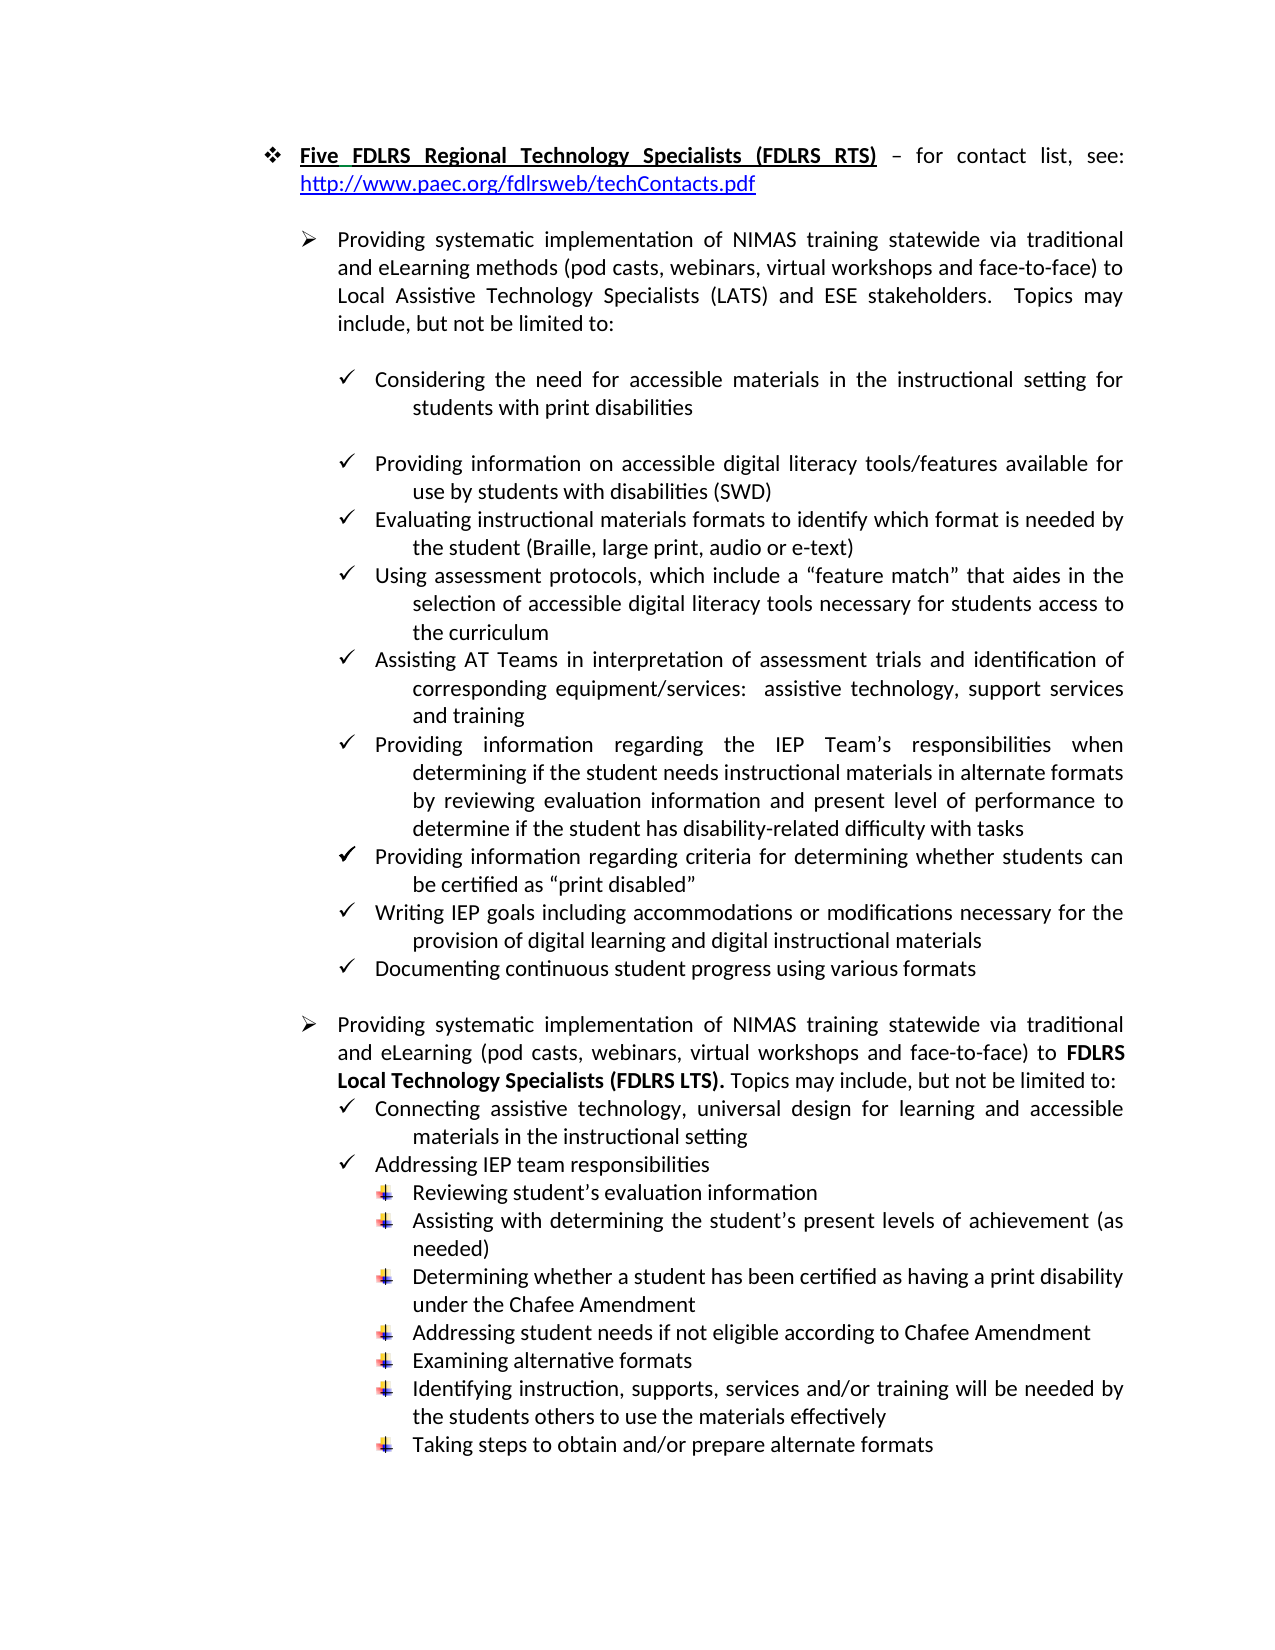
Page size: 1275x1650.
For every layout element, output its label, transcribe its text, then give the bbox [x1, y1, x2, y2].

list Taking steps to obtain and/or prepare alternate formats [375, 1430, 1125, 1458]
list Assisting AT Teams in interpretation of assessment trials and identification of corresponding equipment/services: assistive technology, support services and training [337, 646, 1125, 730]
picture [376, 1435, 393, 1453]
picture [376, 1323, 393, 1341]
list Using assessment protocols, which include a “feature match” that aides in the selection of accessible digital literacy tools necessary for students access to the curriculum [337, 562, 1125, 646]
list Addressing IEP team responsibilities [337, 1150, 1125, 1178]
list Assisting with determining the student’s present levels of achievement (as needed) [375, 1206, 1125, 1262]
picture [376, 1351, 393, 1369]
list Examining alternative formats [375, 1346, 1125, 1374]
list Providing systematic implementation of NIMAS training statewide via traditional and eLearning (pod casts, webinars, virtual workshops and face-to-face) to FDLRS Local Technology Specialists (FDLRS LTS). Topics may include, but not be limited to: [300, 1010, 1125, 1094]
list Providing information regarding criteria for determining whether students can be certified as “print disabled” [337, 842, 1125, 898]
list Considering the need for accessible materials in the instructional setting for students with print disabilities [337, 365, 1125, 421]
list Writing IEP goals including accommodations or modifications necessary for the provision of digital learning and digital instructional materials [337, 898, 1125, 954]
list Documenting continuous student progress using various formats [337, 954, 1125, 982]
list Five FDLRS Regional Technology Specialists (FDLRS RTS) – for contact list, see: http://www.paec.org/fdlrsweb/techContacts.pdf [262, 141, 1125, 197]
list Evaluating instructional materials formats to identify which format is needed by the student (Braille, large print, audio or e-text) [337, 506, 1125, 562]
picture [376, 1211, 393, 1229]
list Reviewing student’s evaluation information [375, 1178, 1125, 1206]
list Connecting assistive technology, universal design for learning and accessible materials in the instructional setting [337, 1094, 1125, 1150]
list Providing information on accessible digital literacy tools/features available for use by students with disabilities (SWD) [337, 449, 1125, 506]
list Determining whether a student has been certified as having a print disability under the Chafee Amendment [375, 1262, 1125, 1318]
list Providing information regarding the IEP Team’s responsibilities when determining if the student needs instructional materials in alternate formats by reviewing evaluation information and present level of performance to determine if the student has disability-related difficulty with tasks [337, 730, 1125, 842]
list Identifying instruction, supports, services and/or training will be needed by the students others to use the materials effectively [375, 1374, 1125, 1430]
picture [376, 1183, 393, 1201]
picture [376, 1379, 393, 1397]
list Addressing student needs if not eligible according to Chafee Amendment [375, 1318, 1125, 1346]
list Providing systematic implementation of NIMAS training statewide via traditional and eLearning methods (pod casts, webinars, virtual workshops and face-to-face) to Local Assistive Technology Specialists (LATS) and ESE stakeholders. Topics may include, but not be limited to: [300, 225, 1125, 337]
picture [376, 1267, 393, 1285]
